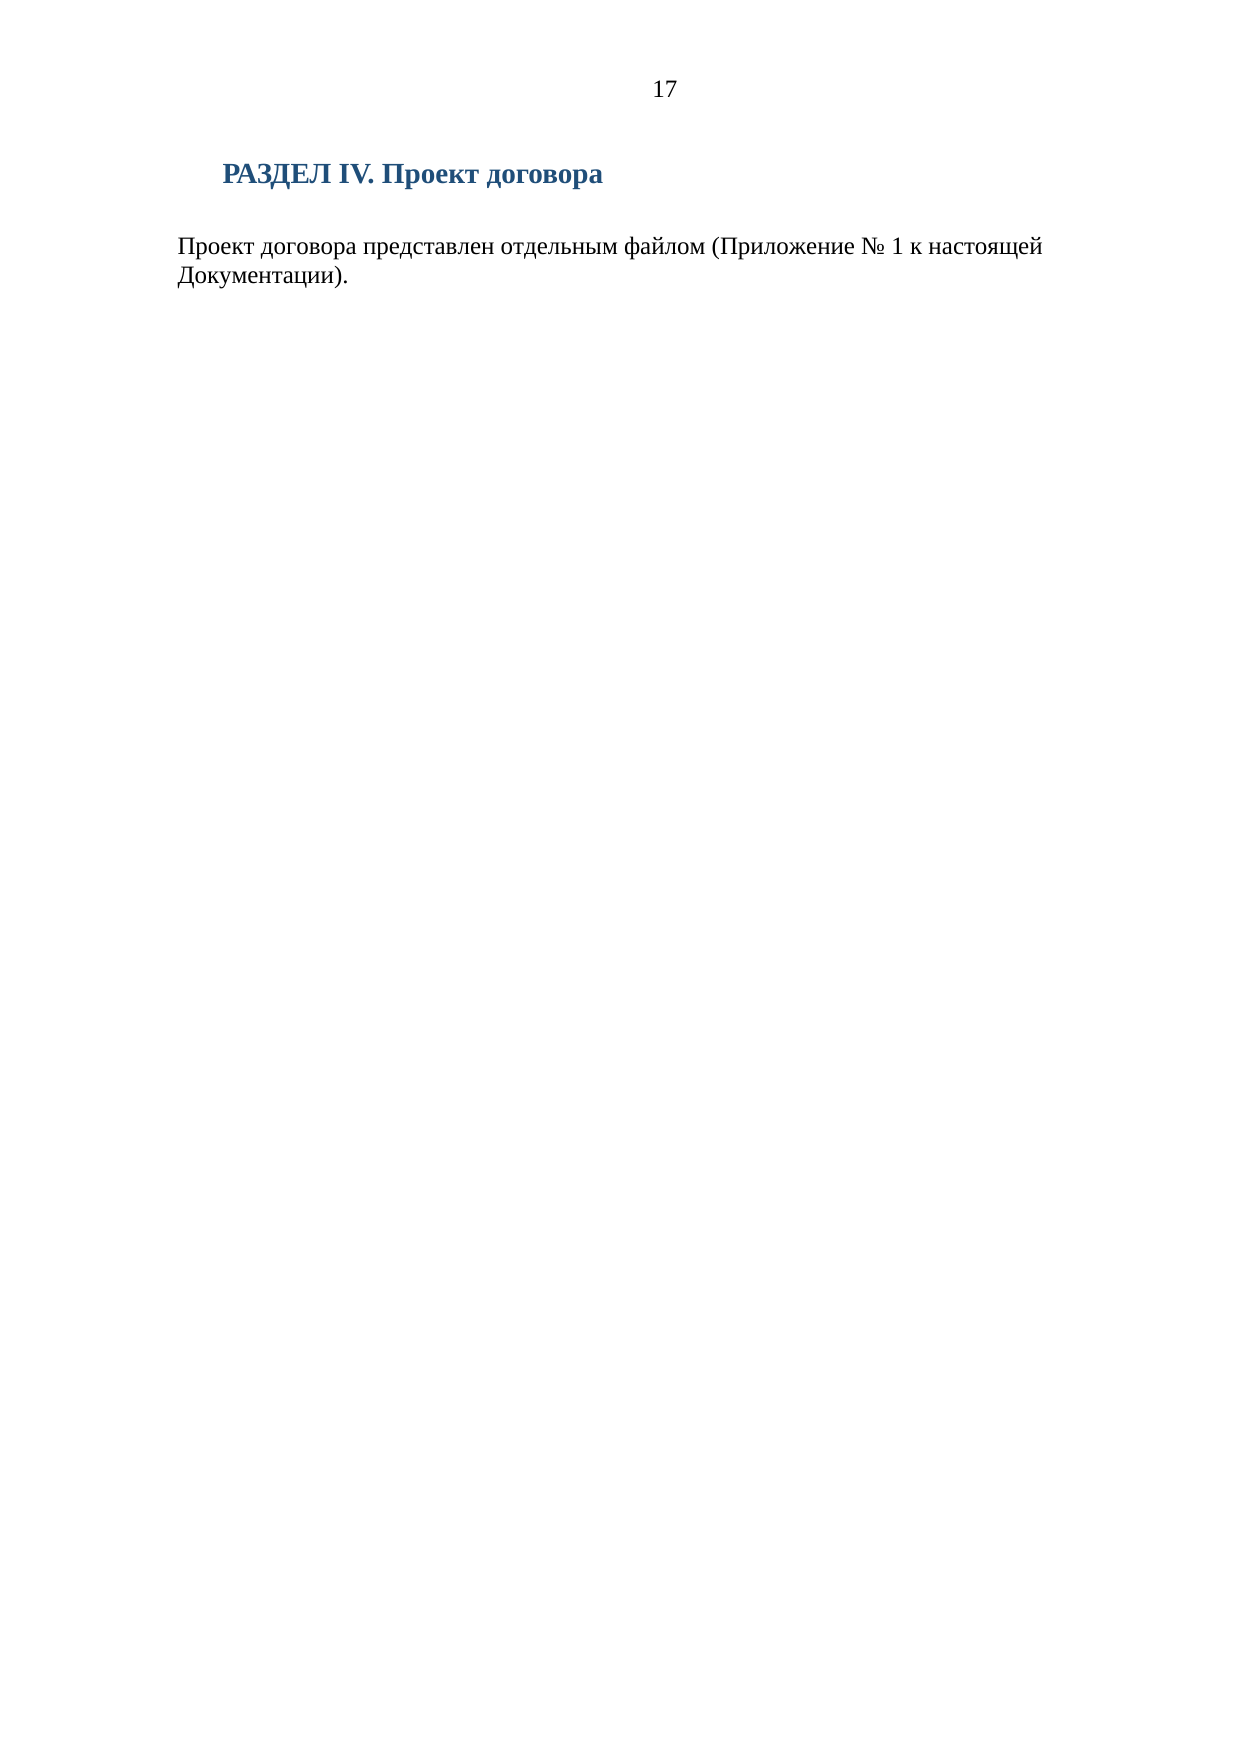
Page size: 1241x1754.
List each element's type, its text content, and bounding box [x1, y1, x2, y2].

subtitle РАЗДЕЛ IV. Проект договора [222, 156, 1152, 190]
text Проект договора представлен отдельным файлом (Приложение № 1 к настоящей Документации). [177, 231, 1152, 288]
